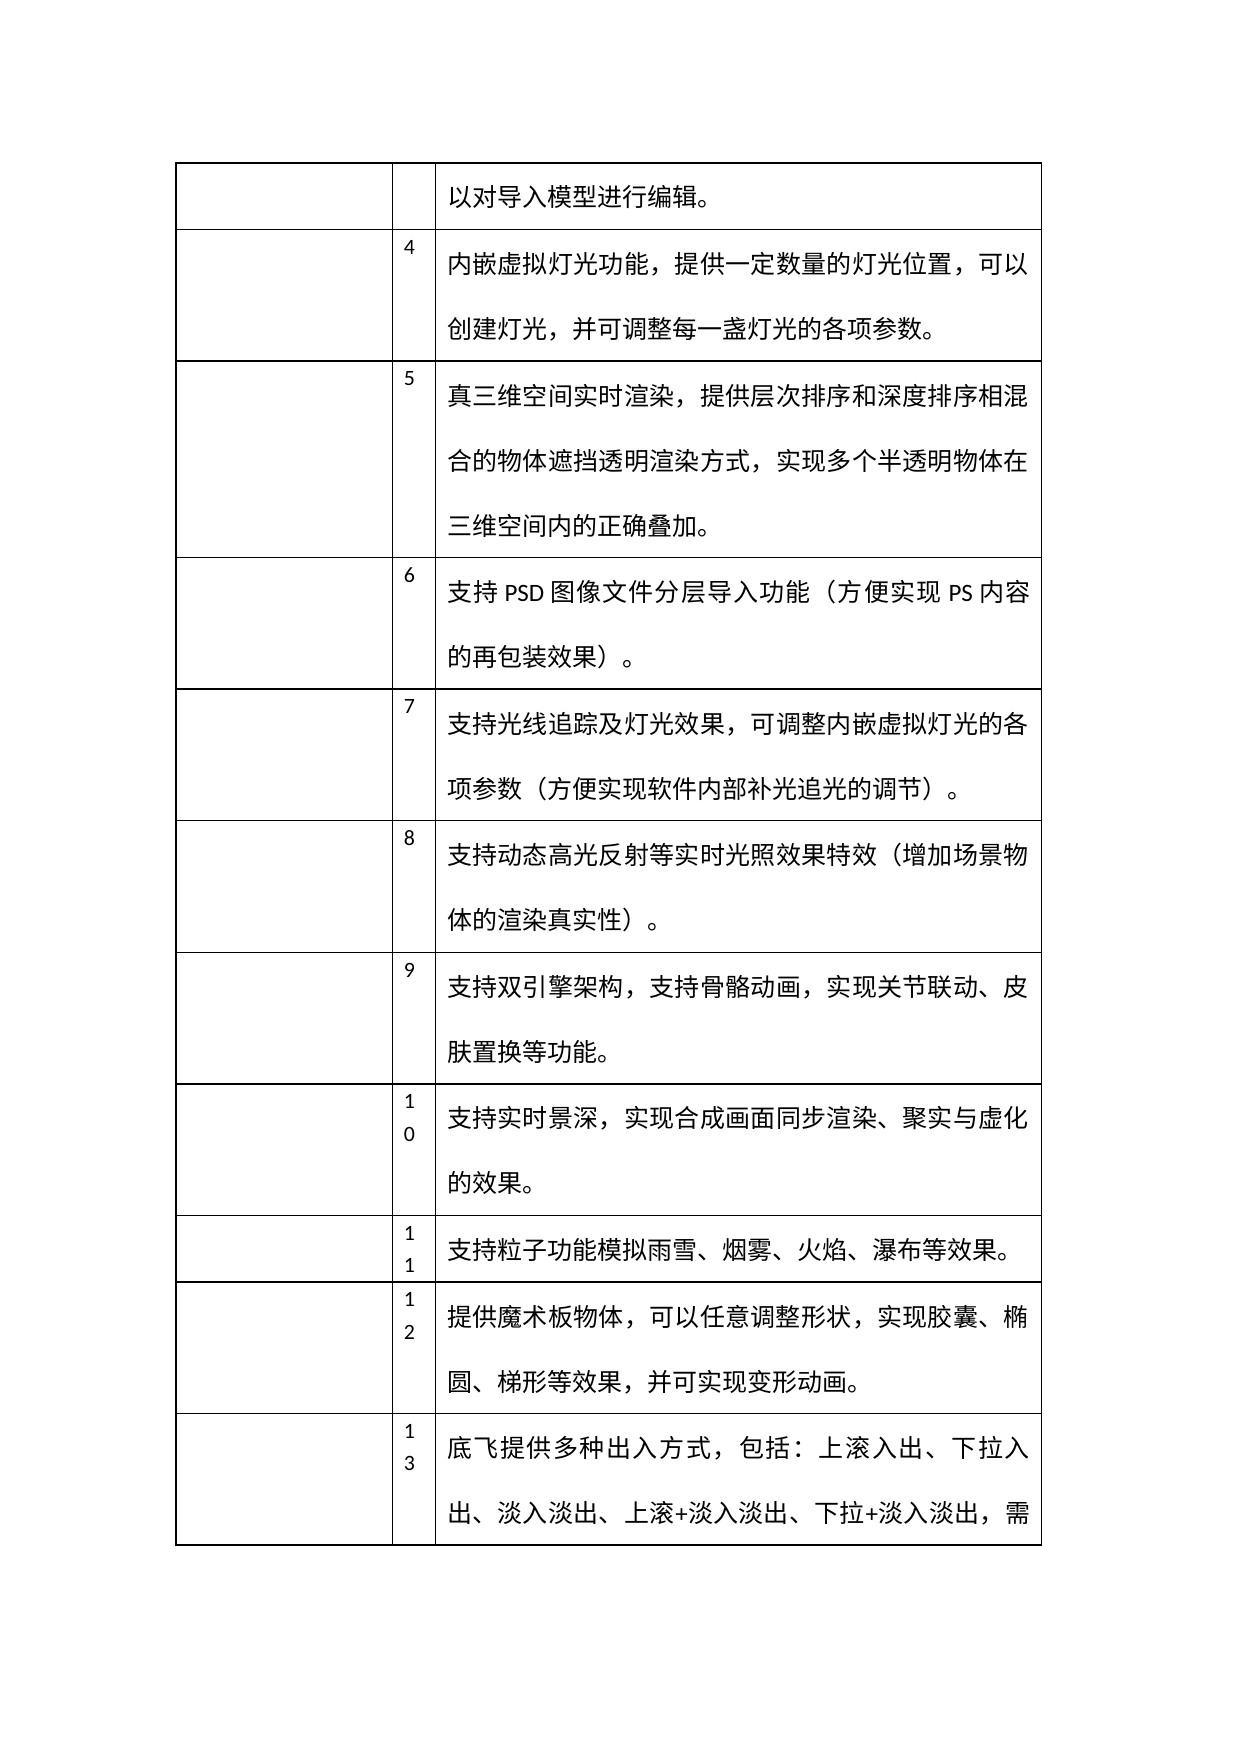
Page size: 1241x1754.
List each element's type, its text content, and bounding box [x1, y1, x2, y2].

table_cell 提供魔术板物体，可以任意调整形状，实现胶囊、椭圆、梯形等效果，并可实现变形动画。 [436, 1283, 1041, 1413]
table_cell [436, 1414, 1041, 1544]
table_cell 支持双引擎架构，支持骨骼动画，实现关节联动、皮肤置换等功能。 [436, 953, 1041, 1083]
table_cell 5 [393, 362, 435, 557]
table_cell 支持粒子功能模拟雨雪、烟雾、火焰、瀑布等效果。 [436, 1216, 1041, 1281]
table_cell 支持PSD图像文件分层导入功能（方便实现PS内容的再包装效果）。 [436, 558, 1041, 688]
table_cell 真三维空间实时渲染，提供层次排序和深度排序相混合的物体遮挡透明渲染方式，实现多个半透明物体在三维空间内的正确叠加。 [436, 362, 1041, 557]
table_cell 6 [393, 558, 435, 688]
table_cell 9 [393, 953, 435, 1083]
table_cell [177, 1216, 392, 1281]
table_cell 支持光线追踪及灯光效果，可调整内嵌虚拟灯光的各项参数（方便实现软件内部补光追光的调节）。 [436, 690, 1041, 820]
table_cell 8 [393, 821, 435, 951]
table_cell [177, 953, 392, 1083]
table_cell [177, 690, 392, 820]
table_cell 7 [393, 690, 435, 820]
table_cell 12 [393, 1283, 435, 1413]
table_cell [177, 1414, 392, 1544]
table_cell [177, 558, 392, 688]
table_cell [177, 362, 392, 557]
table_cell [177, 164, 392, 228]
table_cell 13 [393, 1414, 435, 1544]
table_cell 4 [393, 230, 435, 360]
table_cell [177, 230, 392, 360]
table_cell 11 [393, 1216, 435, 1281]
table_cell 10 [393, 1085, 435, 1214]
table_cell [177, 1283, 392, 1413]
table_cell [177, 821, 392, 951]
table_cell 3 [393, 164, 435, 228]
table_cell 支持实时景深，实现合成画面同步渲染、聚实与虚化的效果。 [436, 1085, 1041, 1214]
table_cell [436, 164, 1041, 228]
table_cell [177, 1085, 392, 1214]
table_cell 支持动态高光反射等实时光照效果特效（增加场景物体的渲染真实性）。 [436, 821, 1041, 951]
table_cell 内嵌虚拟灯光功能，提供一定数量的灯光位置，可以创建灯光，并可调整每一盏灯光的各项参数。 [436, 230, 1041, 360]
